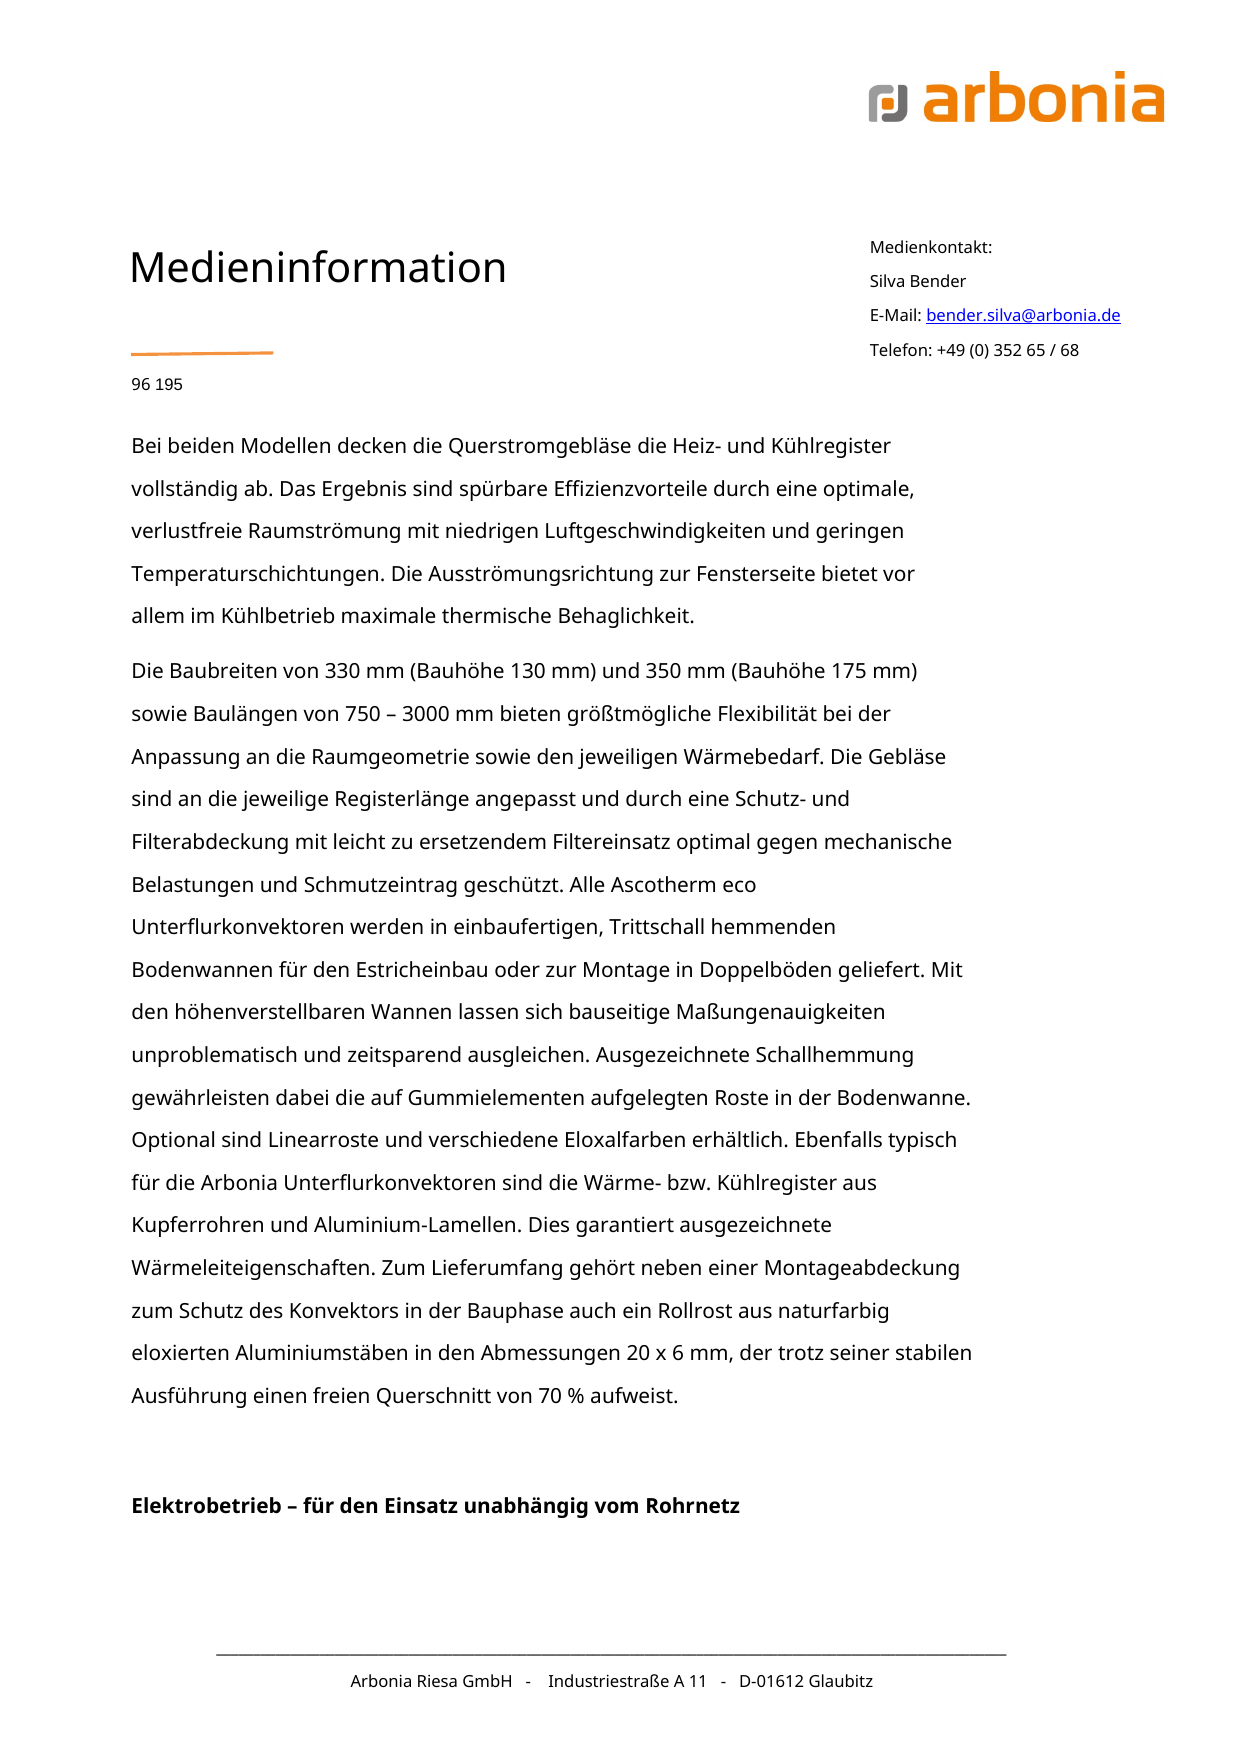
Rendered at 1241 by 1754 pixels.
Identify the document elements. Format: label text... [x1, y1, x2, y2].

picture [868, 71, 1165, 122]
text Die Baubreiten von 330 mm (Bauhöhe 130 mm) und 350 mm (Bauhöhe 175 mm) sowie Baulängen von 750 – 3000 mm bieten größtmögliche Flexibilität bei der Anpassung an die Raumgeometrie sowie den jeweiligen Wärmebedarf. Die Gebläse sind an die jeweilige Registerlänge angepasst und durch eine Schutz- und Filterabdeckung mit leicht zu ersetzendem Filtereinsatz optimal gegen mechanische Belastungen und Schmutzeintrag geschützt. Alle Ascotherm eco Unterflurkonvektoren werden in einbaufertigen, Trittschall hemmenden Bodenwannen für den Estricheinbau oder zur Montage in Doppelböden geliefert. Mit den höhenverstellbaren Wannen lassen sich bauseitige Maßungenauigkeiten unproblematisch und zeitsparend ausgleichen. Ausgezeichnete Schallhemmung gewährleisten dabei die auf Gummielementen aufgelegten Roste in der Bodenwanne. Optional sind Linearroste und verschiedene Eloxalfarben erhältlich. Ebenfalls typisch für die Arbonia Unterflurkonvektoren sind die Wärme- bzw. Kühlregister aus Kupferrohren und Aluminium-Lamellen. Dies garantiert ausgezeichnete Wärmeleiteigenschaften. Zum Lieferumfang gehört neben einer Montageabdeckung zum Schutz des Konvektors in der Bauphase auch ein Rollrost aus naturfarbig eloxierten Aluminiumstäben in den Abmessungen 20 x 6 mm, der trotz seiner stabilen Ausführung einen freien Querschnitt von 70 % aufweist. [131, 657, 974, 1409]
text Elektrobetrieb – für den Einsatz unabhängig vom Rohrnetz [131, 1491, 974, 1519]
text Bei beiden Modellen decken die Querstromgebläse die Heiz- und Kühlregister vollständig ab. Das Ergebnis sind spürbare Effizienzvorteile durch eine optimale, verlustfreie Raumströmung mit niedrigen Luftgeschwindigkeiten und geringen Temperaturschichtungen. Die Ausströmungsrichtung zur Fensterseite bietet vor allem im Kühlbetrieb maximale thermische Behaglichkeit. [131, 431, 974, 630]
